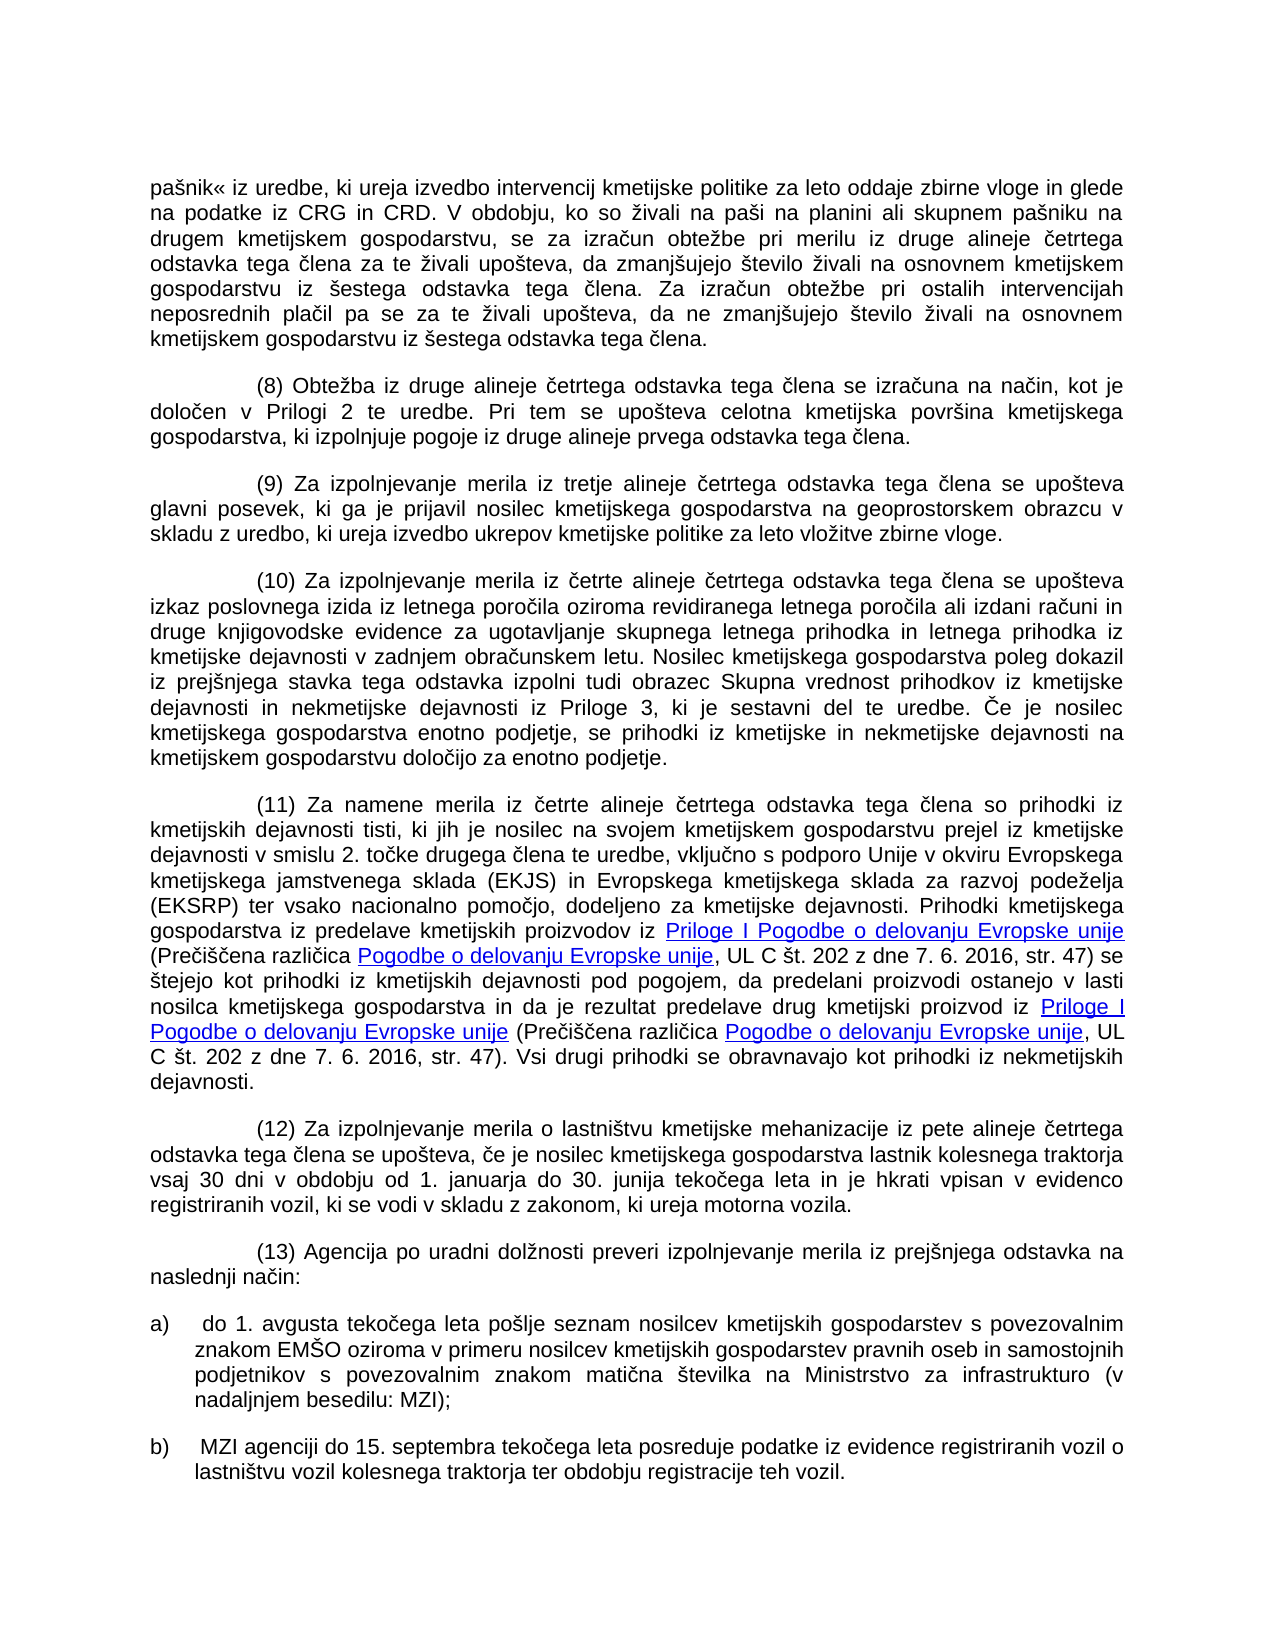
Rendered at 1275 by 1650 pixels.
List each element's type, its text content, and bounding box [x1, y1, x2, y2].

text a) do 1. avgusta tekočega leta pošlje seznam nosilcev kmetijskih gospodarstev s povezovalnim znakom EMŠO oziroma v primeru nosilcev kmetijskih gospodarstev pravnih oseb in samostojnih podjetnikov s povezovalnim znakom matična številka na Ministrstvo za infrastrukturo (v nadaljnjem besedilu: MZI); [150, 1311, 1125, 1412]
text (11) Za namene merila iz četrte alineje četrtega odstavka tega člena so prihodki iz kmetijskih dejavnosti tisti, ki jih je nosilec na svojem kmetijskem gospodarstvu prejel iz kmetijske dejavnosti v smislu 2. točke drugega člena te uredbe, vključno s podporo Unije v okviru Evropskega kmetijskega jamstvenega sklada (EKJS) in Evropskega kmetijskega sklada za razvoj podeželja (EKSRP) ter vsako nacionalno pomočjo, dodeljeno za kmetijske dejavnosti. Prihodki kmetijskega gospodarstva iz predelave kmetijskih proizvodov iz Priloge I Pogodbe o delovanju Evropske unije (Prečiščena različica Pogodbe o delovanju Evropske unije, UL C št. 202 z dne 7. 6. 2016, str. 47) se štejejo kot prihodki iz kmetijskih dejavnosti pod pogojem, da predelani proizvodi ostanejo v lasti nosilca kmetijskega gospodarstva in da je rezultat predelave drug kmetijski proizvod iz Priloge I Pogodbe o delovanju Evropske unije (Prečiščena različica Pogodbe o delovanju Evropske unije, UL C št. 202 z dne 7. 6. 2016, str. 47). Vsi drugi prihodki se obravnavajo kot prihodki iz nekmetijskih dejavnosti. [150, 767, 1125, 1091]
text (8) Obtežba iz druge alineje četrtega odstavka tega člena se izračuna na način, kot je določen v Prilogi 2 te uredbe. Pri tem se upošteva celotna kmetijska površina kmetijskega gospodarstva, ki izpolnjuje pogoje iz druge alineje prvega odstavka tega člena. [150, 348, 1125, 446]
text (13) Agencija po uradni dolžnosti preveri izpolnjevanje merila iz prejšnjega odstavka na naslednji način: [150, 1214, 1125, 1289]
text (10) Za izpolnjevanje merila iz četrte alineje četrtega odstavka tega člena se upošteva izkaz poslovnega izida iz letnega poročila oziroma revidiranega letnega poročila ali izdani računi in druge knjigovodske evidence za ugotavljanje skupnega letnega prihodka in letnega prihodka iz kmetijske dejavnosti v zadnjem obračunskem letu. Nosilec kmetijskega gospodarstva poleg dokazil iz prejšnjega stavka tega odstavka izpolni tudi obrazec Skupna vrednost prihodkov iz kmetijske dejavnosti in nekmetijske dejavnosti iz Priloge 3, ki je sestavni del te uredbe. Če je nosilec kmetijskega gospodarstva enotno podjetje, se prihodki iz kmetijske in nekmetijske dejavnosti na kmetijskem gospodarstvu določijo za enotno podjetje. [150, 543, 1125, 767]
text b) MZI agenciji do 15. septembra tekočega leta posreduje podatke iz evidence registriranih vozil o lastništvu vozil kolesnega traktorja ter obdobju registracije teh vozil. [150, 1434, 1125, 1484]
text (12) Za izpolnjevanje merila o lastništvu kmetijske mehanizacije iz pete alineje četrtega odstavka tega člena se upošteva, če je nosilec kmetijskega gospodarstva lastnik kolesnega traktorja vsaj 30 dni v obdobju od 1. januarja do 30. junija tekočega leta in je hkrati vpisan v evidenco registriranih vozil, ki se vodi v skladu z zakonom, ki ureja motorna vozila. [150, 1091, 1125, 1214]
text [150, 150, 1125, 348]
text (9) Za izpolnjevanje merila iz tretje alineje četrtega odstavka tega člena se upošteva glavni posevek, ki ga je prijavil nosilec kmetijskega gospodarstva na geoprostorskem obrazcu v skladu z uredbo, ki ureja izvedbo ukrepov kmetijske politike za leto vložitve zbirne vloge. [150, 446, 1125, 543]
